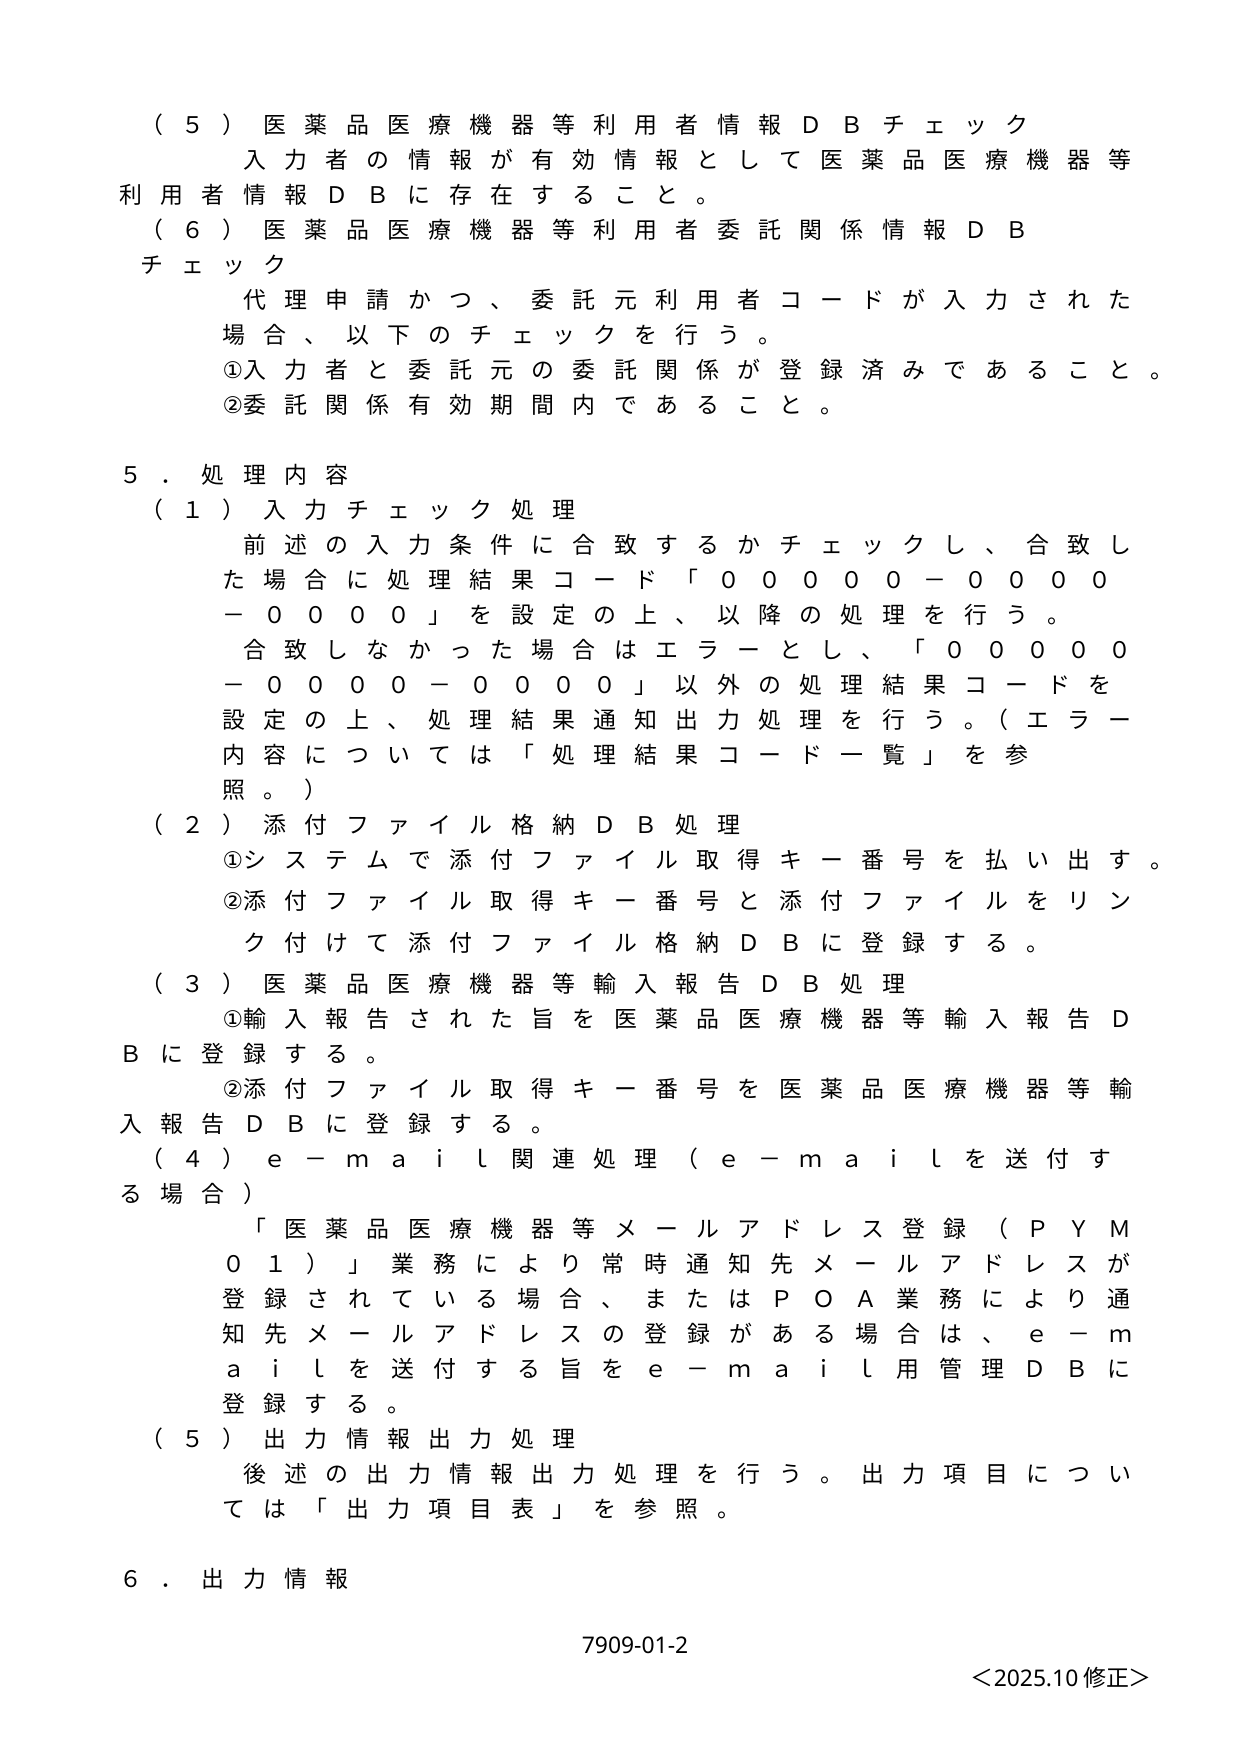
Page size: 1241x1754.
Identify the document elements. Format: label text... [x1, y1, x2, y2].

text （４）ｅ－ｍａｉｌ関連処理（ｅ－ｍａｉｌを送付する場合） [119, 1140, 1150, 1210]
text （２）添付ファイル格納ＤＢ処理 [119, 806, 1150, 841]
text ①入力者と委託元の委託関係が登録済みであること。 [202, 351, 1150, 386]
text ②添付ファイル取得キー番号を医薬品医療機器等輸入報告ＤＢに登録する。 [119, 1070, 1150, 1140]
text ①輸入報告された旨を医薬品医療機器等輸入報告ＤＢに登録する。 [119, 1000, 1150, 1070]
text （３）医薬品医療機器等輸入報告ＤＢ処理 [119, 965, 1150, 1000]
text （６）医薬品医療機器等利用者委託関係情報ＤＢチェック [140, 211, 1150, 281]
text 代理申請かつ、委託元利用者コードが入力された場合、以下のチェックを行う。 [202, 281, 1150, 351]
text ６．出力情報 [119, 1560, 1150, 1595]
text 後述の出力情報出力処理を行う。出力項目については「出力項目表」を参照。 [202, 1455, 1150, 1525]
text 「医薬品医療機器等メールアドレス登録（ＰＹＭ０１）」業務により常時通知先メールアドレスが登録されている場合、またはＰＯＡ業務により通知先メールアドレスの登録がある場合は、ｅ－ｍａｉｌを送付する旨をｅ－ｍａｉｌ用管理ＤＢに登録する。 [202, 1210, 1150, 1420]
text （５）医薬品医療機器等利用者情報ＤＢチェック [140, 106, 1150, 141]
text ②添付ファイル取得キー番号と添付ファイルをリンク付けて添付ファイル格納ＤＢに登録する。 [202, 882, 1150, 959]
text （１）入力チェック処理 [140, 491, 1150, 526]
text ②委託関係有効期間内であること。 [202, 386, 1150, 421]
text ①システムで添付ファイル取得キー番号を払い出す。 [202, 841, 1150, 876]
text ５．処理内容 [119, 456, 1150, 491]
text （５）出力情報出力処理 [140, 1420, 1150, 1455]
text 入力者の情報が有効情報として医薬品医療機器等利用者情報ＤＢに存在すること。 [119, 141, 1150, 211]
text 合致しなかった場合はエラーとし、「０００００－００００－００００」以外の処理結果コードを設定の上、処理結果通知出力処理を行う｡（エラー内容については「処理結果コード一覧」を参照。） [208, 631, 1150, 806]
text 前述の入力条件に合致するかチェックし、合致した場合に処理結果コード「０００００－００００－００００」を設定の上、以降の処理を行う。 [202, 526, 1150, 631]
